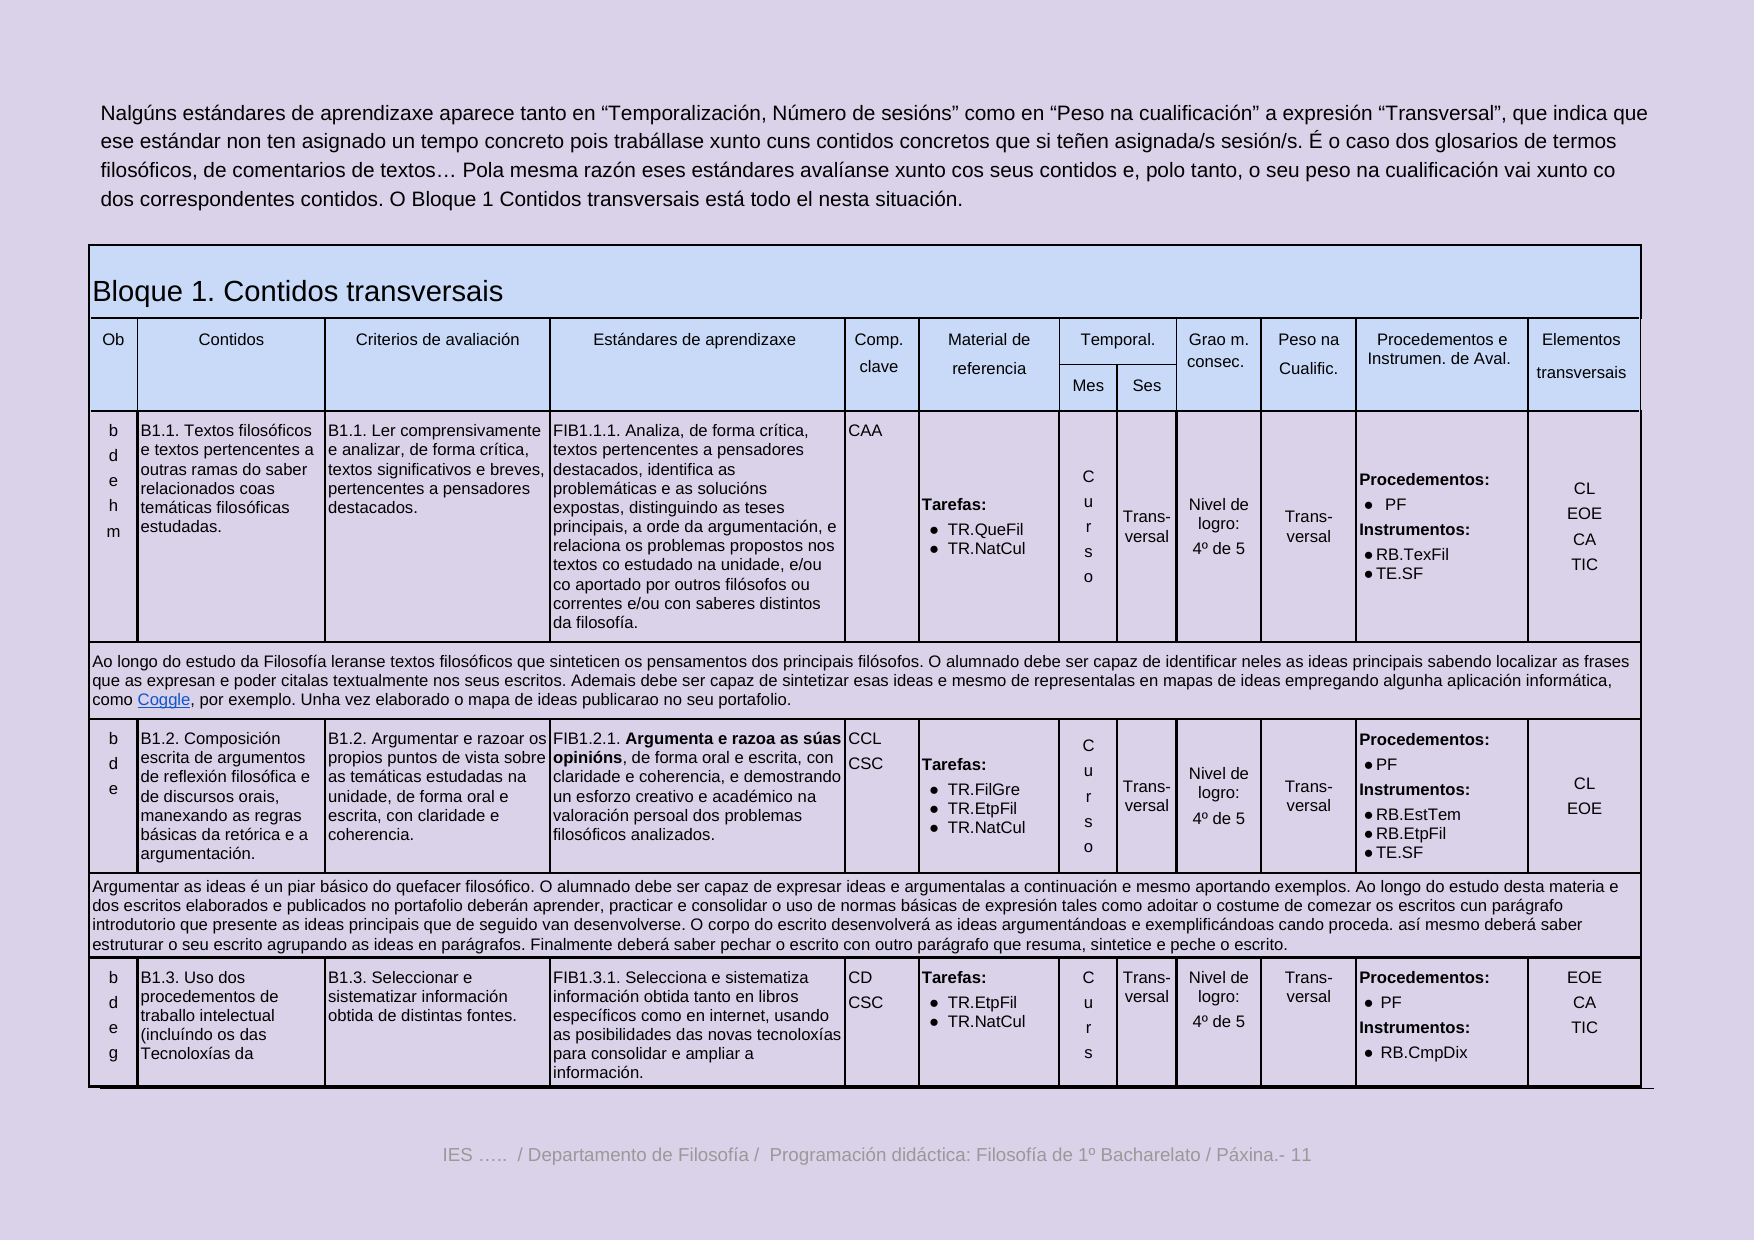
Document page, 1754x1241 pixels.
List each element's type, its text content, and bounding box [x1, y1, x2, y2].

table_cell b d e [90, 720, 136, 872]
table_cell Procedementos: PF Instrumentos: RB.EstTem RB.EtpFil TE.SF [1357, 720, 1527, 872]
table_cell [551, 959, 844, 1085]
table_cell Argumentar as ideas é un piar básico do quefacer filosófico. O alumnado debe ser capaz de expresar ideas e argumentalas a continuación e mesmo aportando exemplos. Ao longo do estudo desta materia e dos escritos elaborados e publicados no portafolio deberán aprender, practicar e consolidar o uso de normas básicas de expresión tales como adoitar o costume de comezar os escritos cun parágrafo introdutorio que presente as ideas principais que de seguido van desenvolverse. O corpo do escrito desenvolverá as ideas argumentándoas e exemplificándoas cando proceda. así mesmo deberá saber estruturar o seu escrito agrupando as ideas en parágrafos. Finalmente deberá saber pechar o escrito con outro parágrafo que resuma, sintetice e peche o escrito. [90, 874, 1640, 956]
table_cell Tarefas: TR.FilGre TR.EtpFil TR.NatCul [920, 720, 1058, 872]
table_cell CL EOE CA TIC [1529, 410, 1640, 641]
table_cell CD CSC [846, 959, 918, 1085]
table_cell b d e g [90, 959, 136, 1085]
table_cell B1.2. Argumentar e razoar os propios puntos de vista sobre as temáticas estudadas na unidade, de forma oral e escrita, con claridade e coherencia. [326, 720, 549, 872]
table_cell b d e h m [90, 411, 136, 641]
table_cell B1.1. Textos filosóficos e textos pertencentes a outras ramas do saber relacionados coas temáticas filosóficas estudadas. [139, 412, 324, 641]
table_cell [139, 959, 324, 1085]
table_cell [326, 959, 549, 1085]
table_cell Procedementos e Instrumen. de Aval. [1357, 319, 1527, 410]
table_cell Trans- versal [1118, 412, 1175, 641]
table_cell Estándares de aprendizaxe [551, 319, 844, 410]
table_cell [920, 959, 1058, 1085]
table_cell Trans- versal [1118, 720, 1175, 872]
table_cell Peso na Cualific. [1262, 319, 1355, 410]
table_cell Ses [1118, 365, 1176, 410]
table_cell Trans- versal [1118, 959, 1175, 1085]
table_cell Ob [90, 318, 137, 410]
text Nalgúns estándares de aprendizaxe aparece tanto en “Temporalización, Número de sesións” como en “Peso na cualificación” a expresión “Transversal”, que indica que ese estándar non ten asignado un tempo concreto pois trabállase xunto cuns contidos concretos que si teñen asignada/s sesión/s. É o caso dos glosarios de termos filosóficos, de comentarios de textos… Pola mesma razón eses estándares avalíanse xunto cos seus contidos e, polo tanto, o seu peso na cualificación vai xunto co dos correspondentes contidos. O Bloque 1 Contidos transversais está todo el nesta situación. [100, 100, 1654, 211]
table_cell Material de referencia [920, 319, 1059, 410]
table_cell Comp. clave [846, 319, 918, 410]
table_header Bloque 1. Contidos transversais [90, 246, 1640, 317]
table_cell EOE CA TIC [1529, 959, 1640, 1085]
table_cell Trans- versal [1262, 959, 1355, 1085]
table_cell Procedementos: PF Instrumentos: RB.TexFil TE.SF [1357, 412, 1527, 641]
table_cell C u r s o [1060, 720, 1116, 872]
table_cell CAA [846, 412, 918, 641]
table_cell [1357, 959, 1527, 1085]
table_cell CL EOE [1529, 720, 1640, 872]
table_cell Grao m. consec. [1177, 319, 1260, 410]
table_cell Trans- versal [1262, 412, 1355, 641]
table_cell Contidos [138, 319, 324, 410]
table_cell Criterios de avaliación [326, 319, 549, 410]
table_cell Temporal. [1060, 319, 1176, 364]
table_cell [1178, 959, 1260, 1085]
table_cell FIB1.2.1. Argumenta e razoa as súas opinións, de forma oral e escrita, con claridade e coherencia, e demostrando un esforzo creativo e académico na valoración persoal dos problemas filosóficos analizados. [551, 720, 844, 872]
table_cell CCL CSC [846, 720, 918, 872]
table_cell B1.2. Composición escrita de argumentos de reflexión filosófica e de discursos orais, manexando as regras básicas da retórica e a argumentación. [139, 720, 324, 872]
table_cell Tarefas: TR.QueFil TR.NatCul [920, 412, 1058, 641]
table_cell Nivel de logro: 4º de 5 [1178, 412, 1260, 641]
table_cell B1.1. Ler comprensivamente e analizar, de forma crítica, textos significativos e breves, pertencentes a pensadores destacados. [326, 412, 549, 641]
table_cell Mes [1060, 365, 1116, 410]
table_cell Trans- versal [1262, 720, 1355, 872]
table_cell Nivel de logro: 4º de 5 [1178, 720, 1260, 872]
table_cell C u r s o [1060, 959, 1116, 1085]
table_cell FIB1.1.1. Analiza, de forma crítica, textos pertencentes a pensadores destacados, identifica as problemáticas e as solucións expostas, distinguindo as teses principais, a orde da argumentación, e relaciona os problemas propostos nos textos co estudado na unidade, e/ou co aportado por outros filósofos ou correntes e/ou con saberes distintos da filosofía. [551, 412, 844, 641]
table_cell Elementos transversais [1529, 317, 1640, 410]
table_cell C u r s o [1060, 412, 1116, 641]
table_cell Ao longo do estudo da Filosofía leranse textos filosóficos que sinteticen os pensamentos dos principais filósofos. O alumnado debe ser capaz de identificar neles as ideas principais sabendo localizar as frases que as expresan e poder citalas textualmente nos seus escritos. Ademais debe ser capaz de sintetizar esas ideas e mesmo de representalas en mapas de ideas empregando algunha aplicación informática, como Coggle, por exemplo. Unha vez elaborado o mapa de ideas publicarao no seu portafolio. [90, 643, 1640, 718]
